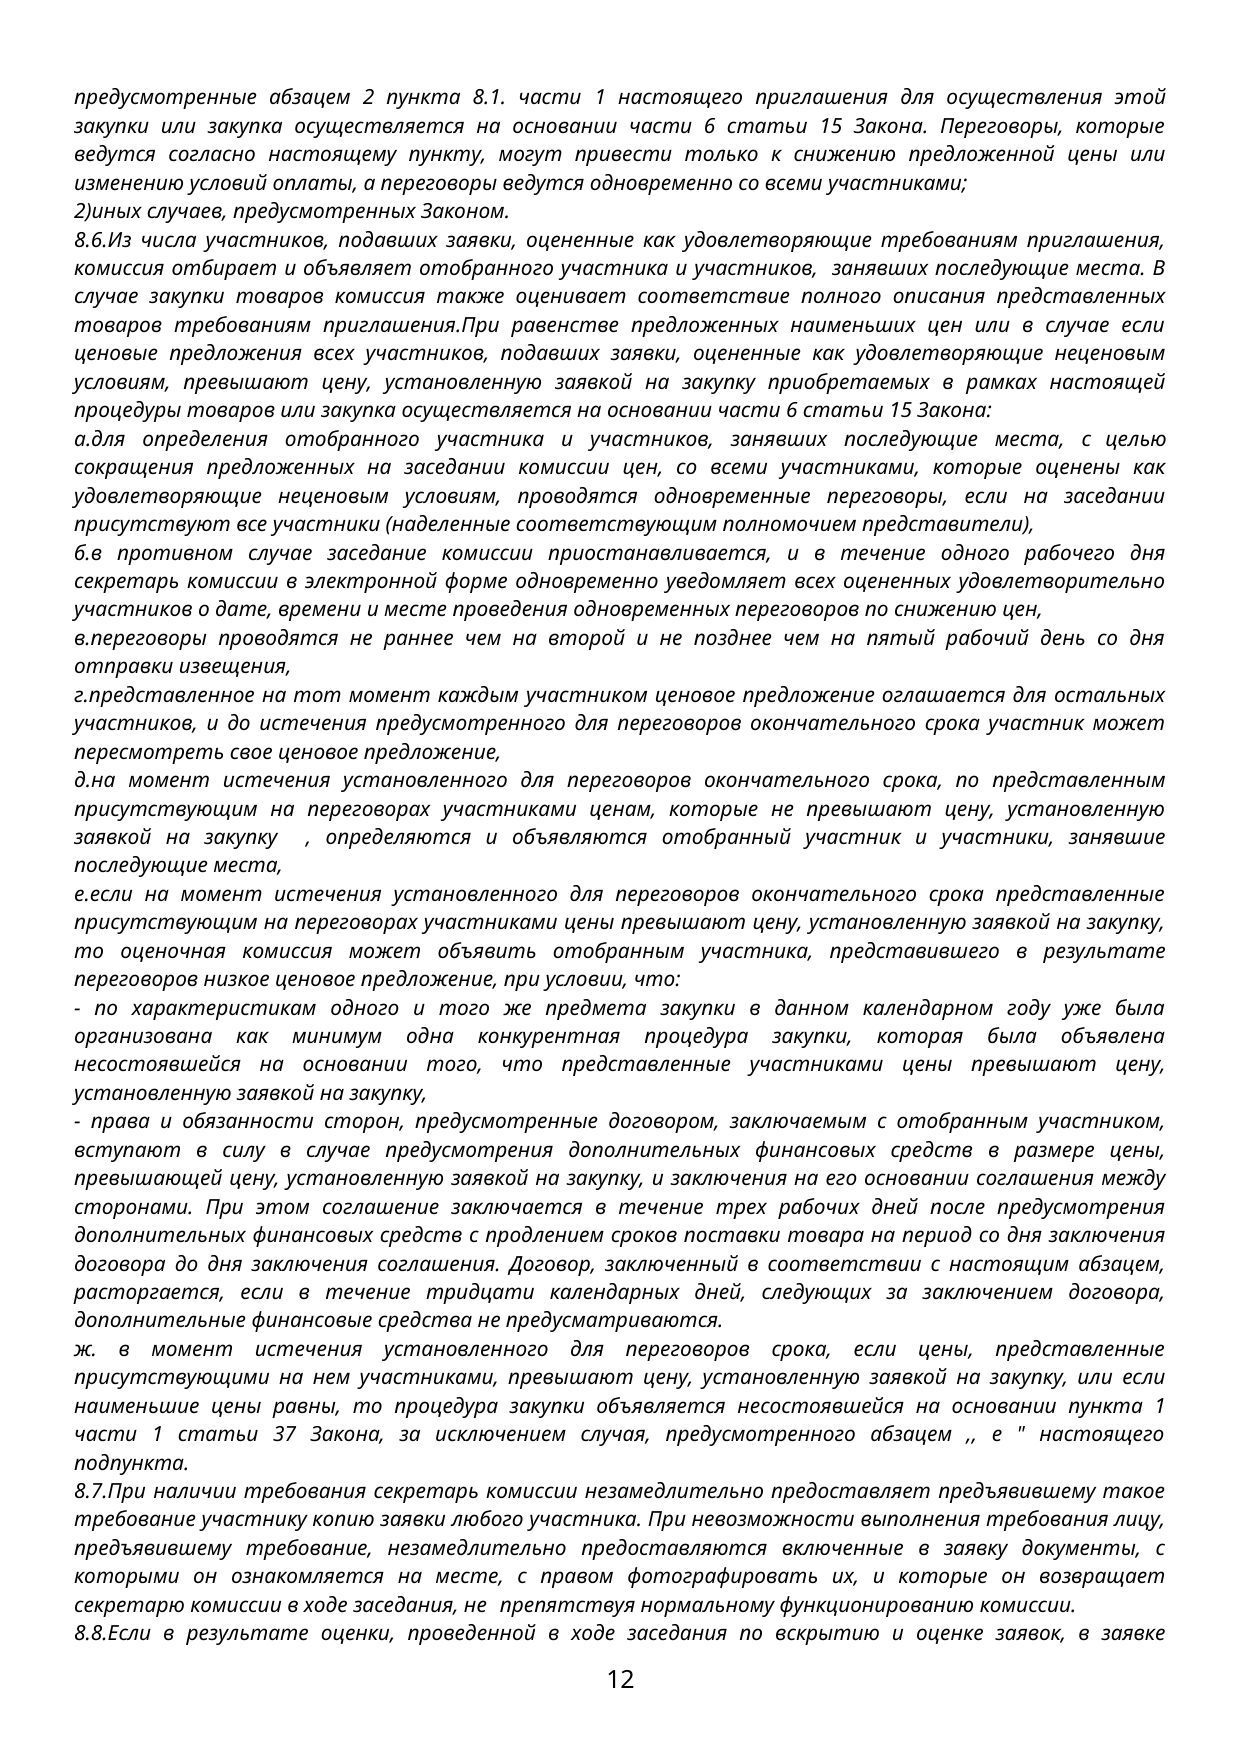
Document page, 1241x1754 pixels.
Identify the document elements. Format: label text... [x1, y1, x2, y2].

text а.для определения отобранного участника и участников, занявших последующие места, с целью сокращения предложенных на заседании комиссии цен, со всеми участниками, которые оценены как удовлетворяющие неценовым условиям, проводятся одновременные переговоры, если на заседании присутствуют все участники (наделенные соответствующим полномочием представители), [74, 424, 1167, 538]
text г.представленное на тот момент каждым участником ценовое предложение оглашается для остальных участников, и до истечения предусмотренного для переговоров окончательного срока участник может пересмотреть свое ценовое предложение, [74, 680, 1167, 765]
text е.если на момент истечения установленного для переговоров окончательного срока представленные присутствующим на переговорах участниками цены превышают цену, установленную заявкой на закупку, то оценочная комиссия может объявить отобранным участника, представившего в результате переговоров низкое ценовое предложение, при условии, что: [74, 879, 1167, 993]
text б.в противном случае заседание комиссии приостанавливается, и в течение одного рабочего дня секретарь комиссии в электронной форме одновременно уведомляет всех оцененных удовлетворительно участников о дате, времени и месте проведения одновременных переговоров по снижению цен, [74, 538, 1167, 623]
text ж. в момент истечения установленного для переговоров срока, если цены, представленные присутствующими на нем участниками, превышают цену, установленную заявкой на закупку, или если наименьшие цены равны, то процедура закупки объявляется несостоявшейся на основании пункта 1 части 1 статьи 37 Закона, за исключением случая, предусмотренного абзацем ,, е " настоящего подпункта. [74, 1334, 1167, 1476]
text 8.7.При наличии требования секретарь комиссии незамедлительно предоставляет предъявившему такое требование участнику копию заявки любого участника. При невозможности выполнения требования лицу, предъявившему требование, незамедлительно предоставляются включенные в заявку документы, с которыми он ознакомляется на месте, с правом фотографировать их, и которые он возвращает секретарю комиссии в ходе заседания, не препятствуя нормальному функционированию комиссии. [74, 1476, 1167, 1618]
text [74, 82, 1167, 196]
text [74, 1618, 1167, 1647]
text 8.6.Из числа участников, подавших заявки, оцененные как удовлетворяющие требованиям приглашения, комиссия отбирает и объявляет отобранного участника и участников, занявших последующие места. В случае закупки товаров комиссия также оценивает соответствие полного описания представленных товаров требованиям приглашения.При равенстве предложенных наименьших цен или в случае если ценовые предложения всех участников, подавших заявки, оцененные как удовлетворяющие неценовым условиям, превышают цену, установленную заявкой на закупку приобретаемых в рамках настоящей процедуры товаров или закупка осуществляется на основании части 6 статьи 15 Закона: [74, 225, 1167, 424]
text - права и обязанности сторон, предусмотренные договором, заключаемым с отобранным участником, вступают в силу в случае предусмотрения дополнительных финансовых средств в размере цены, превышающей цену, установленную заявкой на закупку, и заключения на его основании соглашения между сторонами. При этом соглашение заключается в течение трех рабочих дней после предусмотрения дополнительных финансовых средств с продлением сроков поставки товара на период со дня заключения договора до дня заключения соглашения. Договор, заключенный в соответствии с настоящим абзацем, расторгается, если в течение тридцати календарных дней, следующих за заключением договора, дополнительные финансовые средства не предусматриваются. [74, 1106, 1167, 1334]
text 2)иных случаев, предусмотренных Законом. [74, 196, 1167, 225]
text д.на момент истечения установленного для переговоров окончательного срока, по представленным присутствующим на переговорах участниками ценам, которые не превышают цену, установленную заявкой на закупку , определяются и объявляются отобранный участник и участники, занявшие последующие места, [74, 765, 1167, 879]
text в.переговоры проводятся не раннее чем на второй и не позднее чем на пятый рабочий день со дня отправки извещения, [74, 623, 1167, 680]
text - по характеристикам одного и того же предмета закупки в данном календарном году уже была организована как минимум одна конкурентная процедура закупки, которая была объявлена несостоявшейся на основании того, что представленные участниками цены превышают цену, установленную заявкой на закупку, [74, 993, 1167, 1106]
